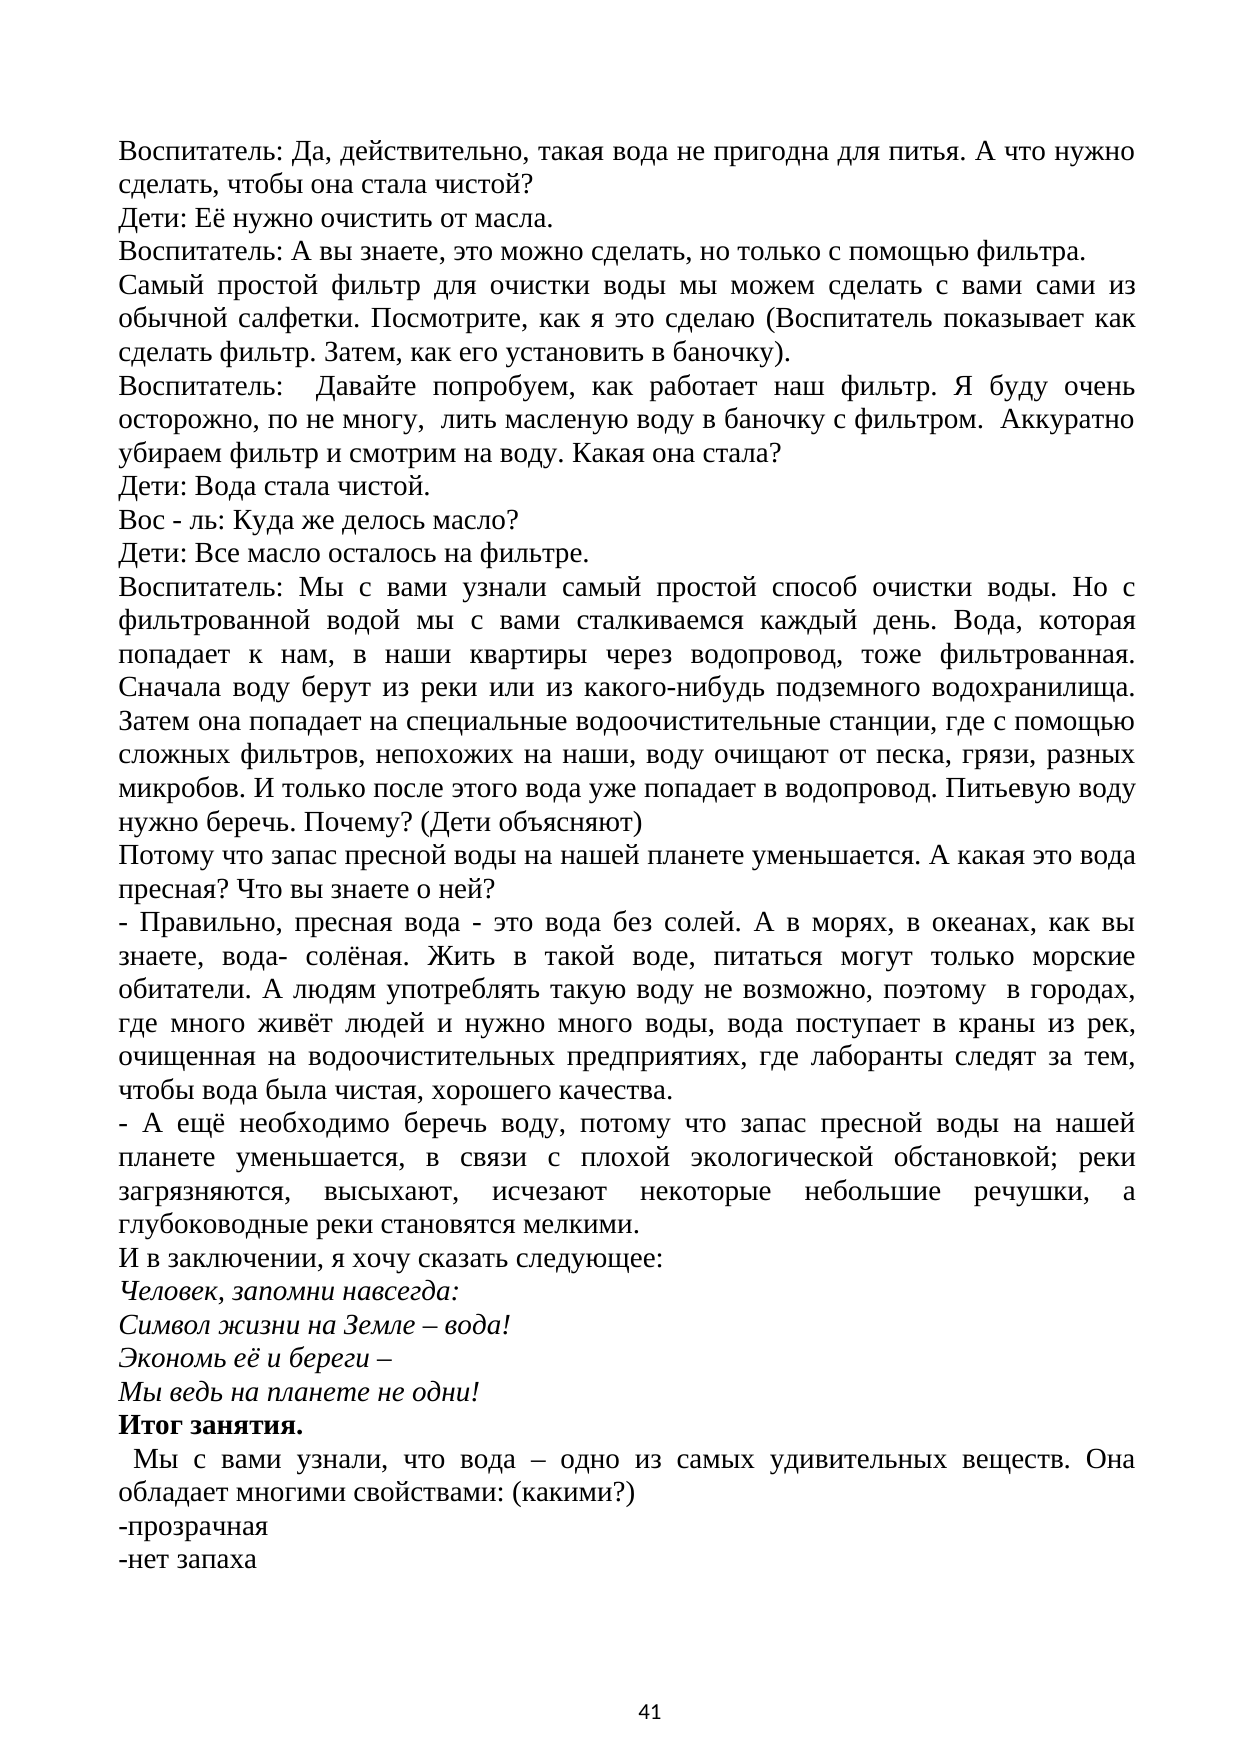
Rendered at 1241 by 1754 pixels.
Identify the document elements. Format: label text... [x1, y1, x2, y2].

text И в заключении, я хочу сказать следующее: [118, 1240, 1137, 1273]
text Дети: Её нужно очистить от масла. [118, 200, 1137, 233]
text Воспитатель: Да, действительно, такая вода не пригодна для питья. А что нужно сделать, чтобы она стала чистой? [118, 133, 1137, 200]
text Символ жизни на Земле – вода! [118, 1307, 1137, 1340]
text Экономь её и береги – [118, 1340, 1137, 1374]
text Воспитатель: А вы знаете, это можно сделать, но только с помощью фильтра. [118, 233, 1137, 267]
text Мы ведь на планете не одни! [118, 1374, 1137, 1407]
text Вос - ль: Куда же делось масло? [118, 502, 1137, 535]
text - А ещё необходимо беречь воду, потому что запас пресной воды на нашей планете уменьшается, в связи с плохой экологической обстановкой; реки загрязняются, высыхают, исчезают некоторые небольшие речушки, а глубоководные реки становятся мелкими. [118, 1106, 1137, 1240]
text Потому что запас пресной воды на нашей планете уменьшается. А какая это вода пресная? Что вы знаете о ней? [118, 837, 1137, 904]
text -нет запаха [118, 1542, 1137, 1575]
text Воспитатель: Мы с вами узнали самый простой способ очистки воды. Но с фильтрованной водой мы с вами сталкиваемся каждый день. Вода, которая попадает к нам, в наши квартиры через водопровод, тоже фильтрованная. Сначала воду берут из реки или из какого-нибудь подземного водохранилища. Затем она попадает на специальные водоочистительные станции, где с помощью сложных фильтров, непохожих на наши, воду очищают от песка, грязи, разных микробов. И только после этого вода уже попадает в водопровод. Питьевую воду нужно беречь. Почему? (Дети объясняют) [118, 569, 1137, 837]
text Человек, запомни навсегда: [118, 1273, 1137, 1307]
text Мы с вами узнали, что вода – одно из самых удивительных веществ. Она обладает многими свойствами: (какими?) [118, 1441, 1137, 1508]
text Итог занятия. [118, 1407, 1137, 1441]
text - Правильно, пресная вода - это вода без солей. А в морях, в океанах, как вы знаете, вода- солёная. Жить в такой воде, питаться могут только морские обитатели. А людям употреблять такую воду не возможно, поэтому в городах, где много живёт людей и нужно много воды, вода поступает в краны из рек, очищенная на водоочистительных предприятиях, где лаборанты следят за тем, чтобы вода была чистая, хорошего качества. [118, 904, 1137, 1106]
text Дети: Вода стала чистой. [118, 468, 1137, 502]
text Воспитатель: Давайте попробуем, как работает наш фильтр. Я буду очень осторожно, по не многу, лить масленую воду в баночку с фильтром. Аккуратно убираем фильтр и смотрим на воду. Какая она стала? [118, 368, 1137, 468]
text Самый простой фильтр для очистки воды мы можем сделать с вами сами из обычной салфетки. Посмотрите, как я это сделаю (Воспитатель показывает как сделать фильтр. Затем, как его установить в баночку). [118, 267, 1137, 368]
text Дети: Все масло осталось на фильтре. [118, 535, 1137, 569]
text -прозрачная [118, 1508, 1137, 1542]
